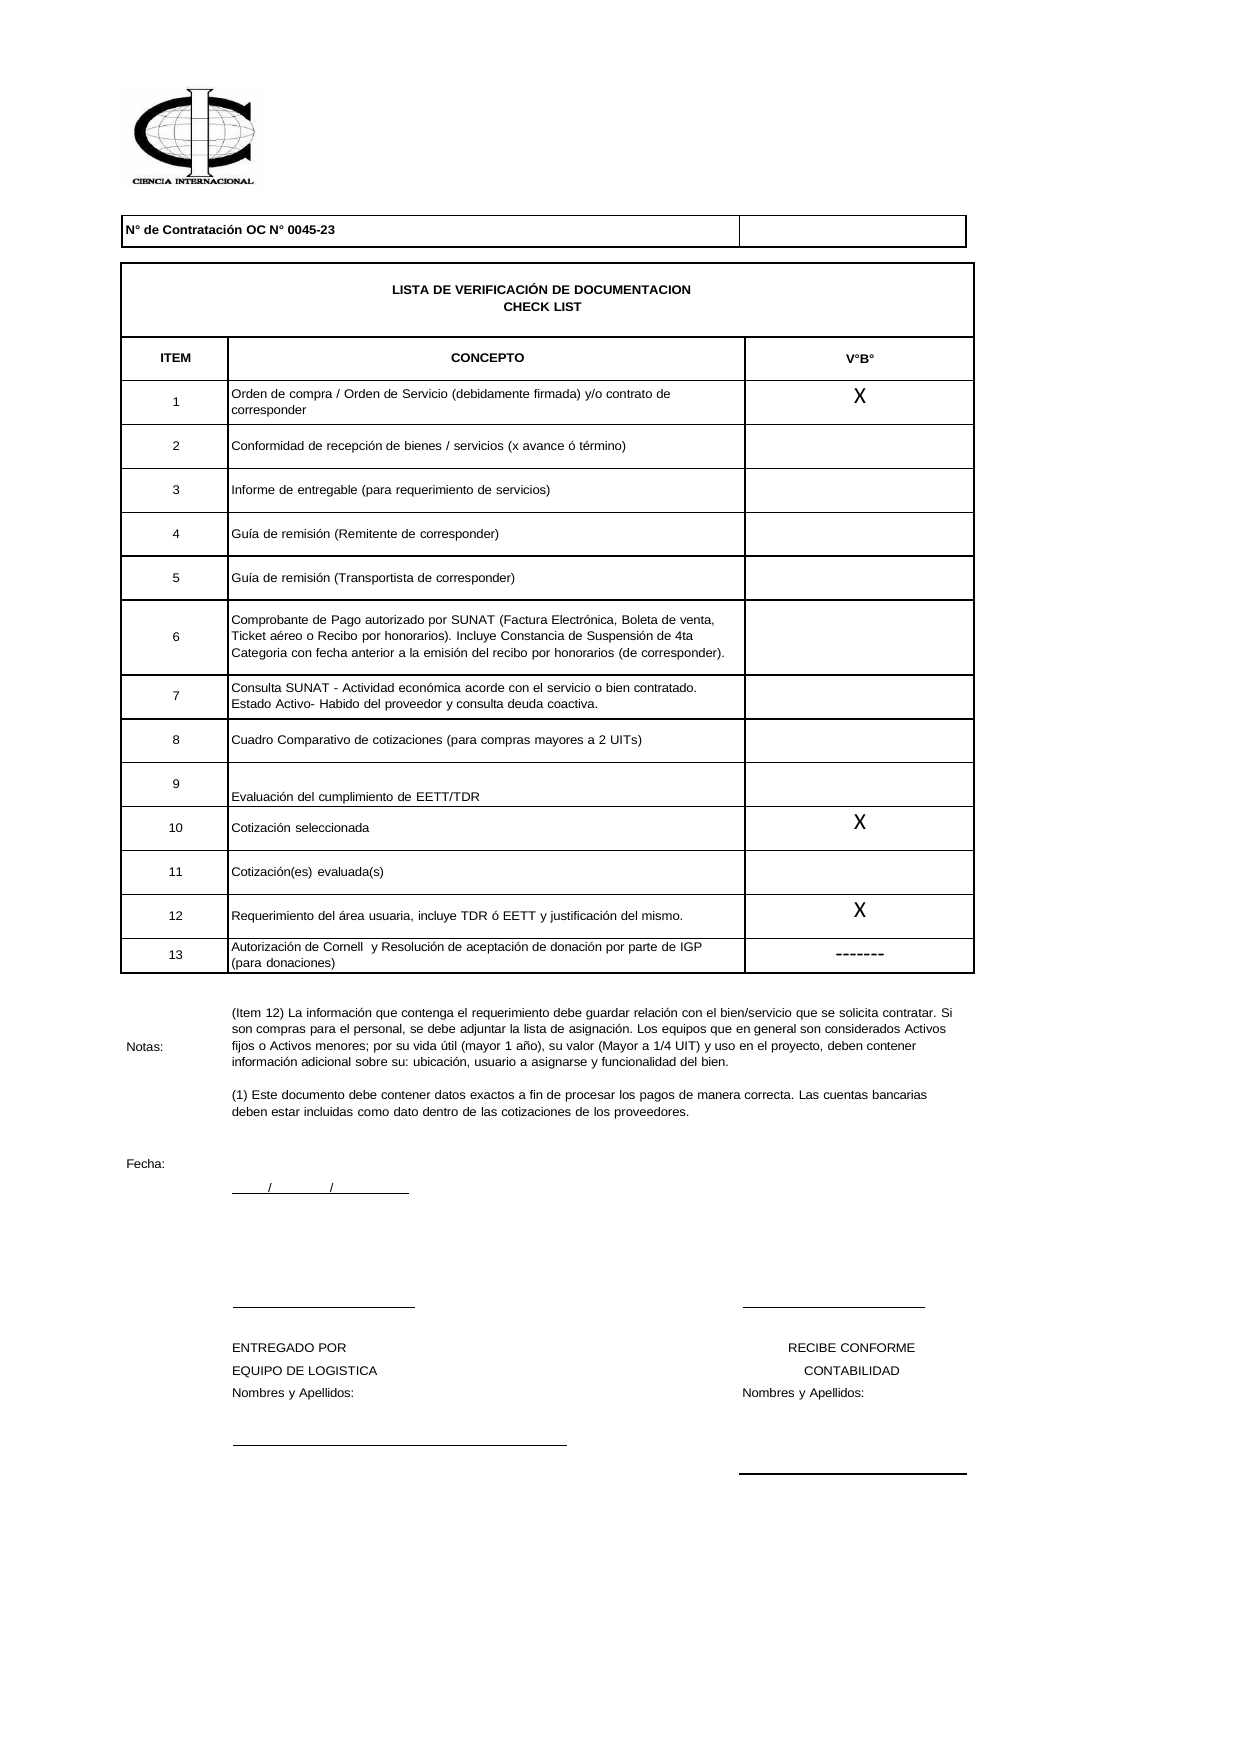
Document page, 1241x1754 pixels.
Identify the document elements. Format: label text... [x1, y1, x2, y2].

table_cell Cuadro Comparativo de cotizaciones (para compras mayores a 2 UITs) [229, 720, 744, 762]
table_cell Consulta SUNAT - Actividad económica acorde con el servicio o bien contratado. Estado Activo- Habido del proveedor y consulta deuda coactiva. [229, 676, 744, 718]
table_cell [746, 676, 973, 718]
table_cell X [746, 895, 973, 937]
table_cell Conformidad de recepción de bienes / servicios (x avance ó término) [229, 425, 744, 467]
table_cell Cotización seleccionada [229, 807, 744, 849]
picture [122, 86, 264, 189]
table_cell 5 [122, 557, 227, 599]
table_cell Comprobante de Pago autorizado por SUNAT (Factura Electrónica, Boleta de venta, Ticket aéreo o Recibo por honorarios). Incluye Constancia de Suspensión de 4ta Categoria con fecha anterior a la emisión del recibo por honorarios (de corresponder). [229, 601, 744, 674]
table_cell Informe de entregable (para requerimiento de servicios) [229, 469, 744, 511]
table_cell 3 [122, 469, 227, 511]
table_cell 1 [122, 381, 227, 423]
table_cell X [746, 381, 973, 423]
table_cell [746, 851, 973, 893]
table_cell [746, 720, 973, 762]
text (Item 12) La información que contenga el requerimiento debe guardar relación con el bien/servicio que se solicita contratar. Si son compras para el personal, se debe adjuntar la lista de asignación. Los equipos que en general son considerados Activos fijos o Activos menores; por su vida útil (mayor 1 año), su valor (Mayor a 1/4 UIT) y uso en el proyecto, deben contener información adicional sobre su: ubicación, usuario a asignarse y funcionalidad del bien. [232, 1006, 958, 1069]
table_cell 13 [122, 939, 227, 972]
text (1) Este documento debe contener datos exactos a fin de procesar los pagos de manera correcta. Las cuentas bancarias deben estar incluidas como dato dentro de las cotizaciones de los proveedores. [232, 1088, 958, 1118]
table_cell Cotización(es) evaluada(s) [229, 851, 744, 893]
table_cell 11 [122, 851, 227, 893]
table_cell ------- [746, 939, 973, 972]
table_cell [746, 763, 973, 806]
text / / [232, 1181, 1065, 1195]
table_cell 8 [122, 720, 227, 762]
table_cell [746, 469, 973, 511]
table_cell 10 [122, 807, 227, 849]
table_cell [746, 557, 973, 599]
table_cell 4 [122, 513, 227, 555]
table_cell 12 [122, 895, 227, 937]
table_cell Evaluación del cumplimiento de EETT/TDR [229, 763, 744, 806]
text Notas: [126, 1040, 166, 1054]
text EQUIPO DE LOGISTICA CONTABILIDAD [232, 1363, 1065, 1378]
table_cell 6 [122, 601, 227, 674]
table_cell Guía de remisión (Remitente de corresponder) [229, 513, 744, 555]
table_cell [746, 601, 973, 674]
table_header LISTA DE VERIFICACIÓN DE DOCUMENTACION CHECK LIST [122, 264, 973, 336]
table_cell 2 [122, 425, 227, 467]
table_cell Autorización de Cornell y Resolución de aceptación de donación por parte de IGP (para donaciones) [229, 939, 744, 972]
table_cell Requerimiento del área usuaria, incluye TDR ó EETT y justificación del mismo. [229, 895, 744, 937]
table_cell [746, 513, 973, 555]
table_cell 9 [122, 763, 227, 806]
table_cell Guía de remisión (Transportista de corresponder) [229, 557, 744, 599]
text ENTREGADO POR RECIBE CONFORME [232, 1341, 1065, 1355]
table_cell CONCEPTO [229, 338, 744, 379]
text Fecha: [126, 1157, 166, 1171]
table_cell [746, 425, 973, 467]
table_cell V°B° [746, 338, 973, 379]
table_cell 7 [122, 676, 227, 718]
text Nombres y Apellidos: Nombres y Apellidos: [232, 1386, 1065, 1400]
table_cell X [746, 807, 973, 849]
table_cell ITEM [122, 338, 227, 379]
table_cell Orden de compra / Orden de Servicio (debidamente firmada) y/o contrato de corresponder [229, 381, 744, 423]
